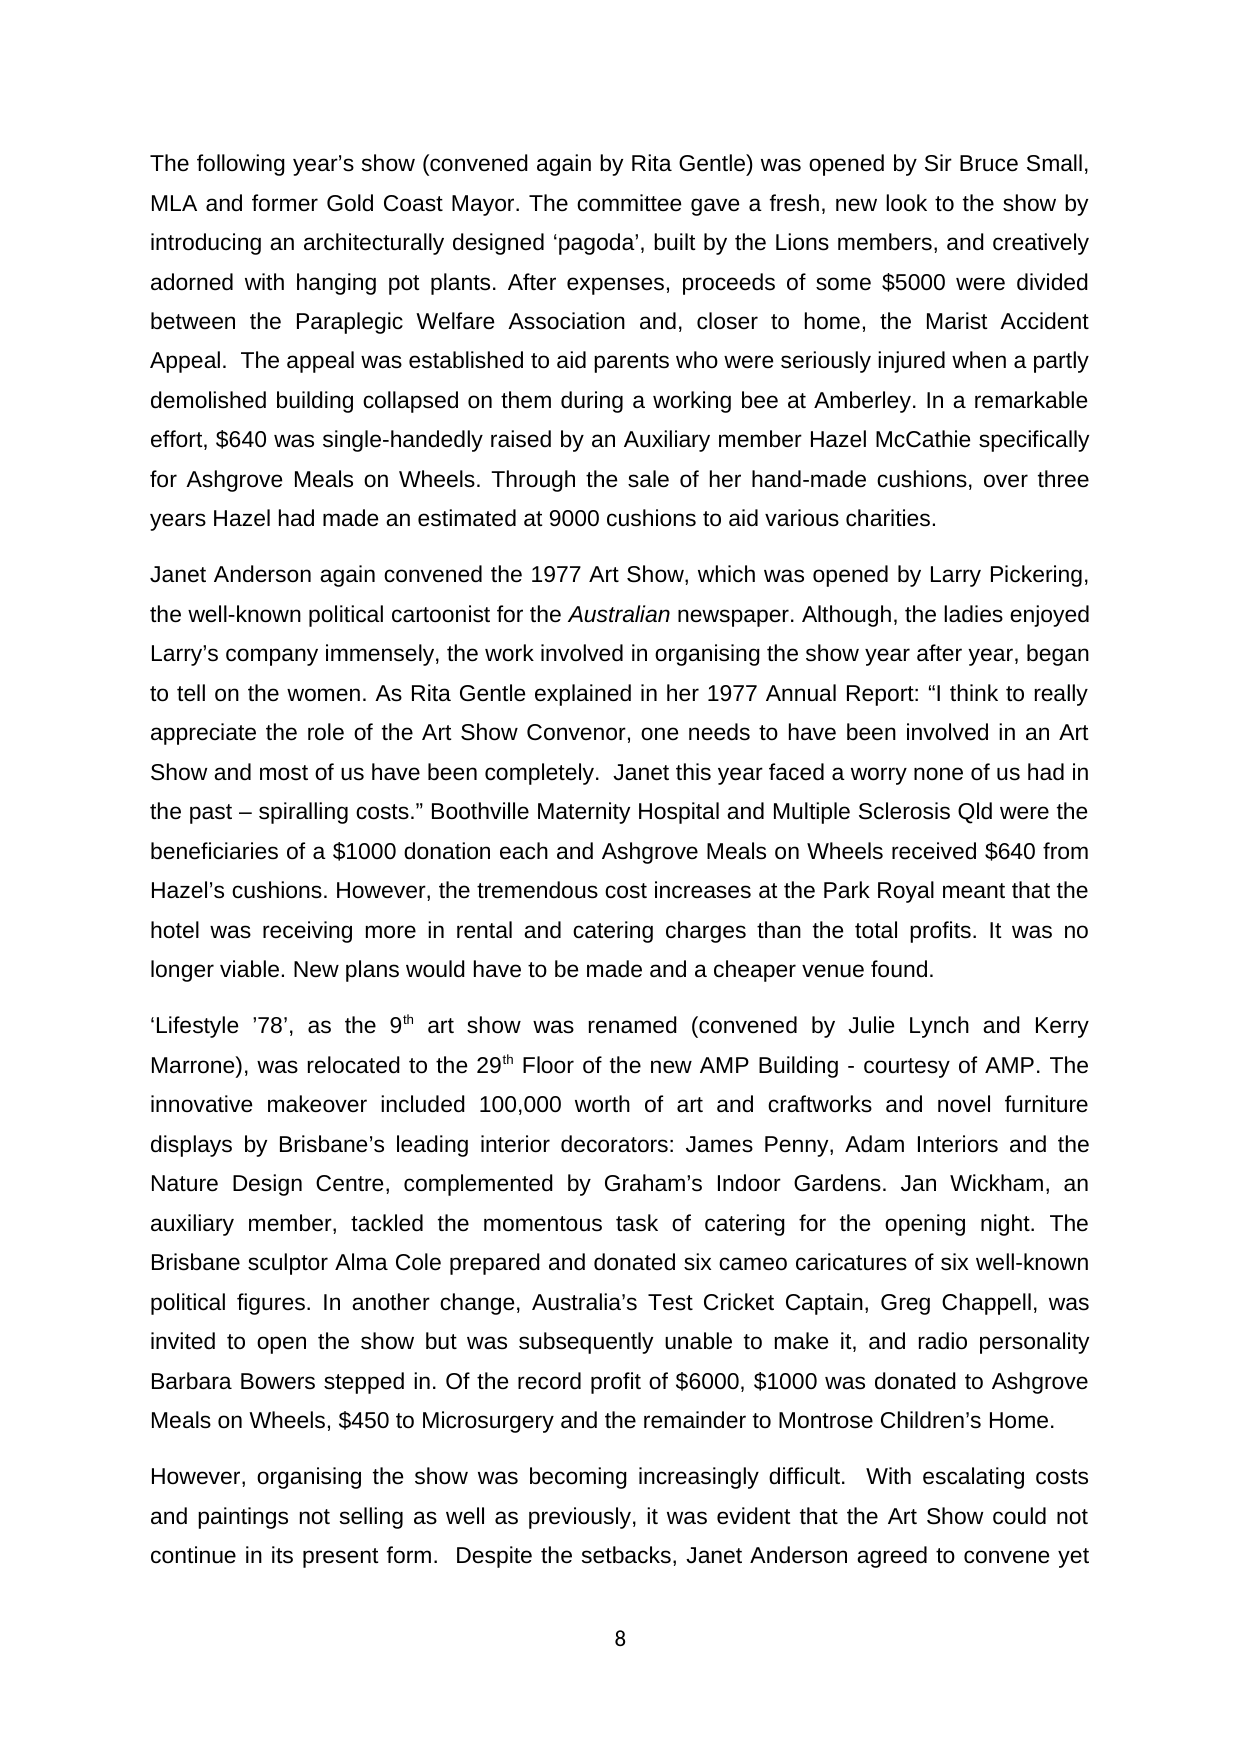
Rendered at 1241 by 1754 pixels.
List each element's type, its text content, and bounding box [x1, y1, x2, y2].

text The following year’s show (convened again by Rita Gentle) was opened by Sir Bruce Small, MLA and former Gold Coast Mayor. The committee gave a fresh, new look to the show by introducing an architecturally designed ‘pagoda’, built by the Lions members, and creatively adorned with hanging pot plants. After expenses, proceeds of some $5000 were divided between the Paraplegic Welfare Association and, closer to home, the Marist Accident Appeal. The appeal was established to aid parents who were seriously injured when a partly demolished building collapsed on them during a working bee at Amberley. In a remarkable effort, $640 was single-handedly raised by an Auxiliary member Hazel McCathie specifically for Ashgrove Meals on Wheels. Through the sale of her hand-made cushions, over three years Hazel had made an estimated at 9000 cushions to aid various charities. [150, 150, 1090, 532]
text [150, 1463, 1090, 1569]
text Janet Anderson again convened the 1977 Art Show, which was opened by Larry Pickering, the well-known political cartoonist for the Australian newspaper. Although, the ladies enjoyed Larry’s company immensely, the work involved in organising the show year after year, began to tell on the women. As Rita Gentle explained in her 1977 Annual Report: “I think to really appreciate the role of the Art Show Convenor, one needs to have been involved in an Art Show and most of us have been completely. Janet this year faced a worry none of us had in the past – spiralling costs.” Boothville Maternity Hospital and Multiple Sclerosis Qld were the beneficiaries of a $1000 donation each and Ashgrove Meals on Wheels received $640 from Hazel’s cushions. However, the tremendous cost increases at the Park Royal meant that the hotel was receiving more in rental and catering charges than the total profits. It was no longer viable. New plans would have to be made and a cheaper venue found. [150, 561, 1090, 983]
text ‘Lifestyle ’78’, as the 9th art show was renamed (convened by Julie Lynch and Kerry Marrone), was relocated to the 29th Floor of the new AMP Building - courtesy of AMP. The innovative makeover included 100,000 worth of art and craftworks and novel furniture displays by Brisbane’s leading interior decorators: James Penny, Adam Interiors and the Nature Design Centre, complemented by Graham’s Indoor Gardens. Jan Wickham, an auxiliary member, tackled the momentous task of catering for the opening night. The Brisbane sculptor Alma Cole prepared and donated six cameo caricatures of six well-known political figures. In another change, Australia’s Test Cricket Captain, Greg Chappell, was invited to open the show but was subsequently unable to make it, and radio personality Barbara Bowers stepped in. Of the record profit of $6000, $1000 was donated to Ashgrove Meals on Wheels, $450 to Microsurgery and the remainder to Montrose Children’s Home. [150, 1012, 1090, 1433]
